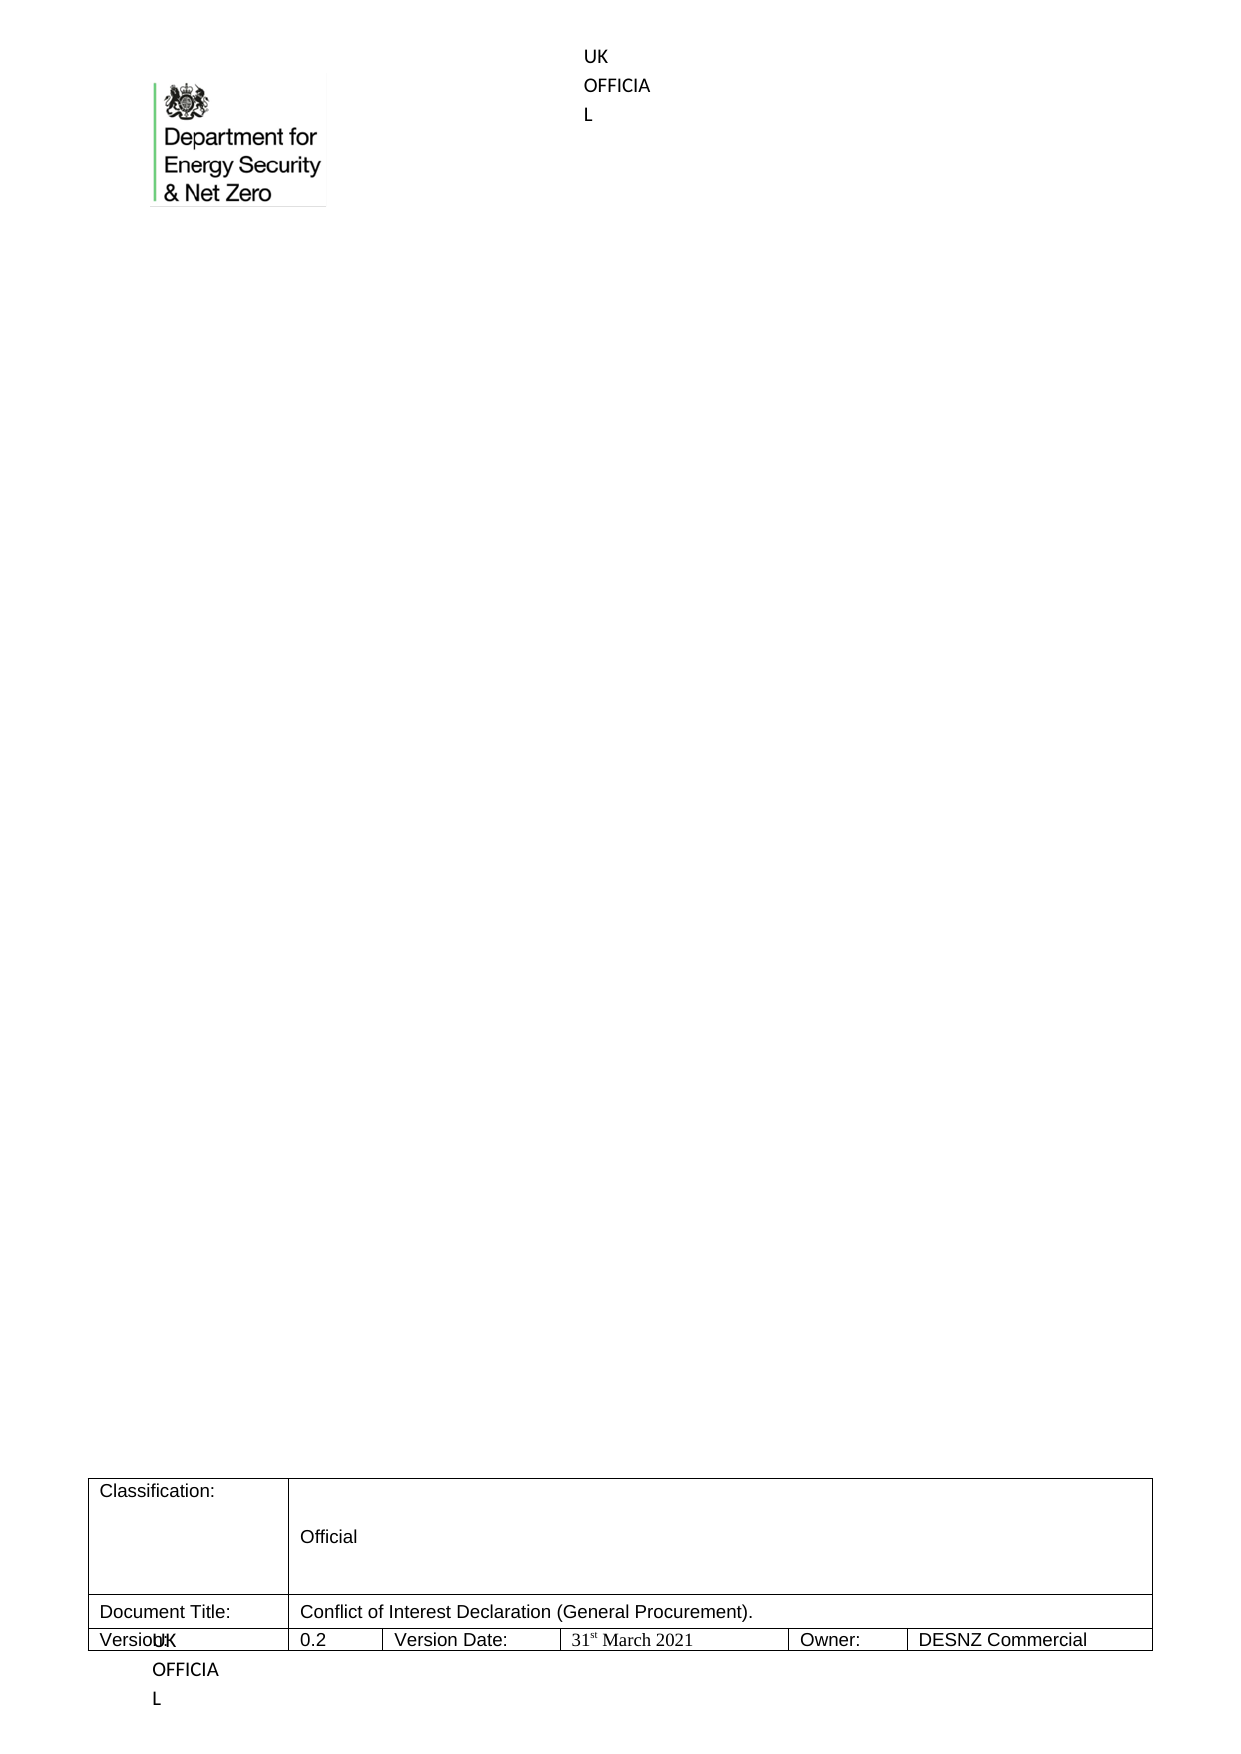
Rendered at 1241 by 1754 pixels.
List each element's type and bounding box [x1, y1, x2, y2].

picture [150, 73, 327, 207]
